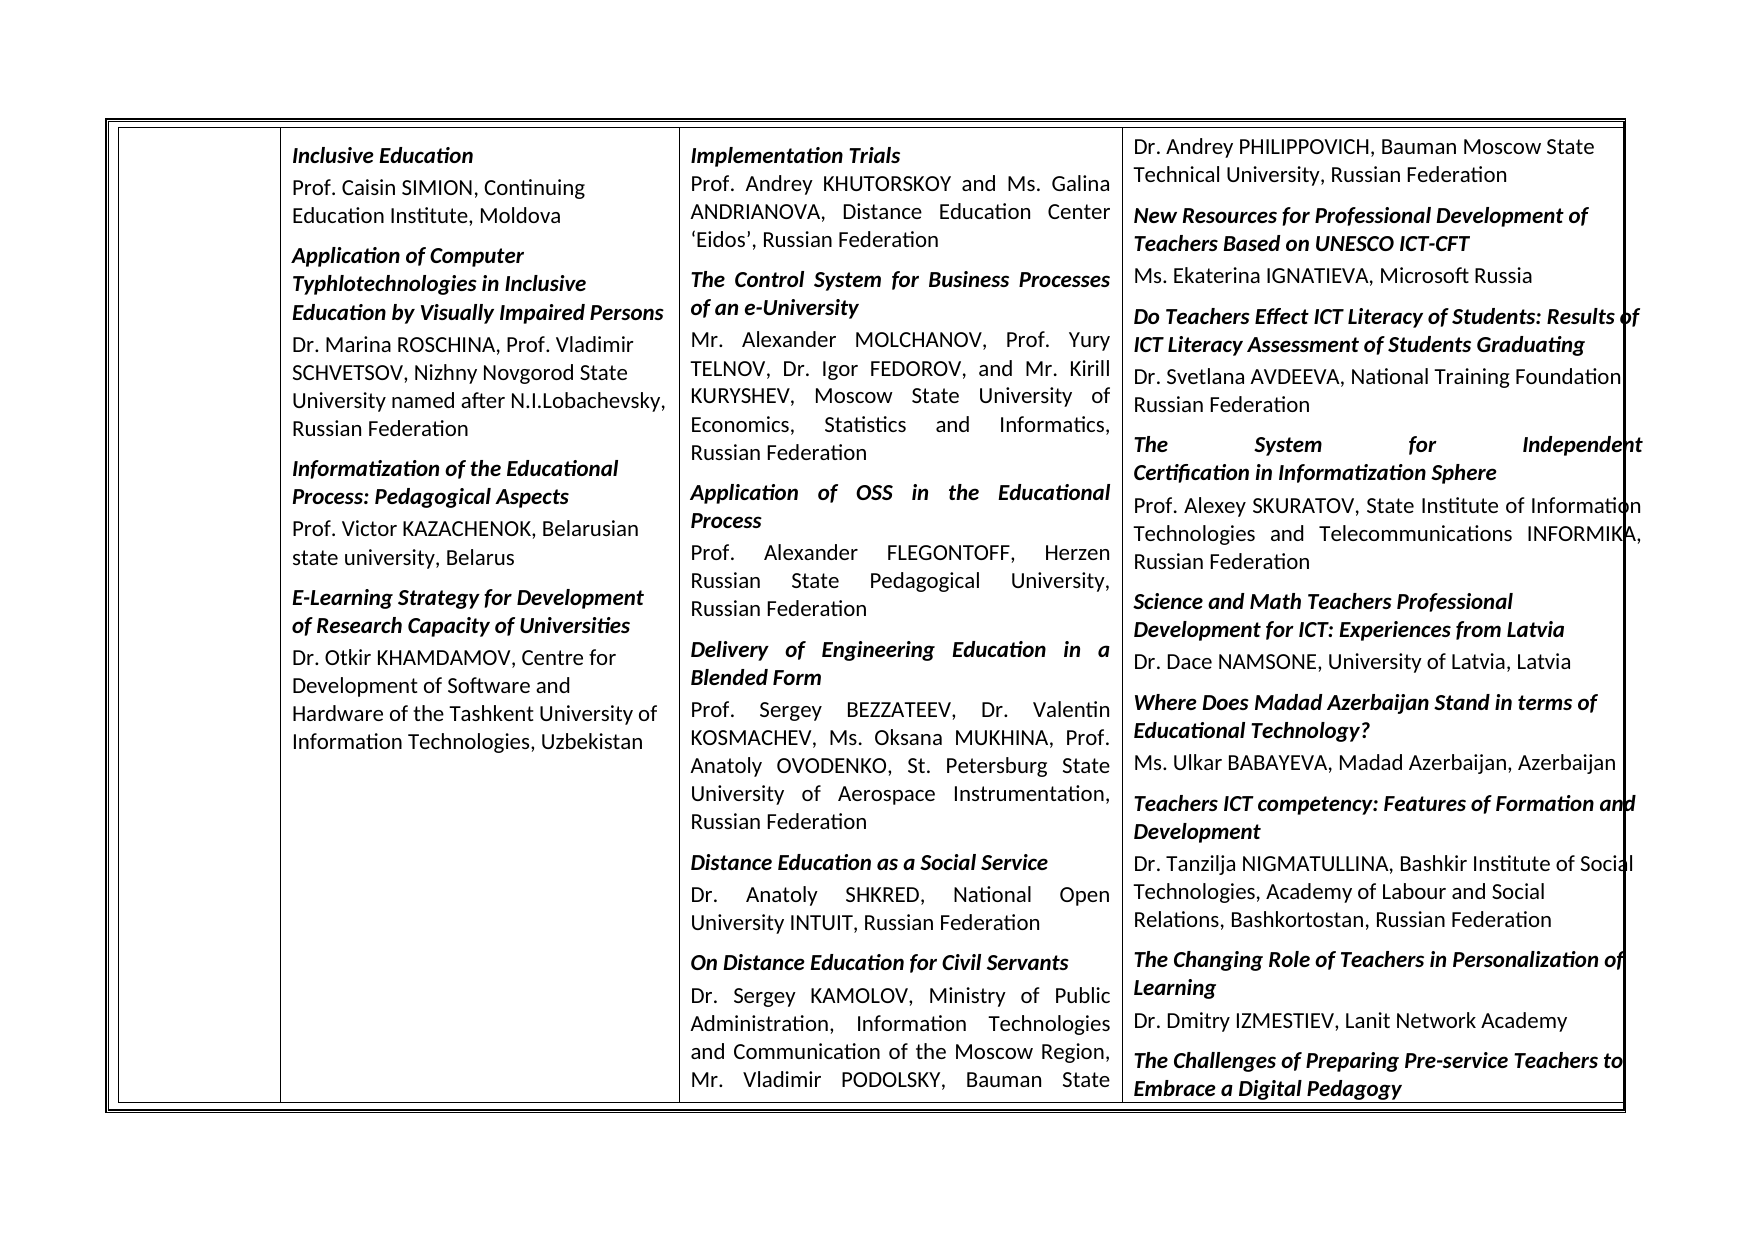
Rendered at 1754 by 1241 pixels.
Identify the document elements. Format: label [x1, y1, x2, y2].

table_header [109, 122, 1623, 1109]
